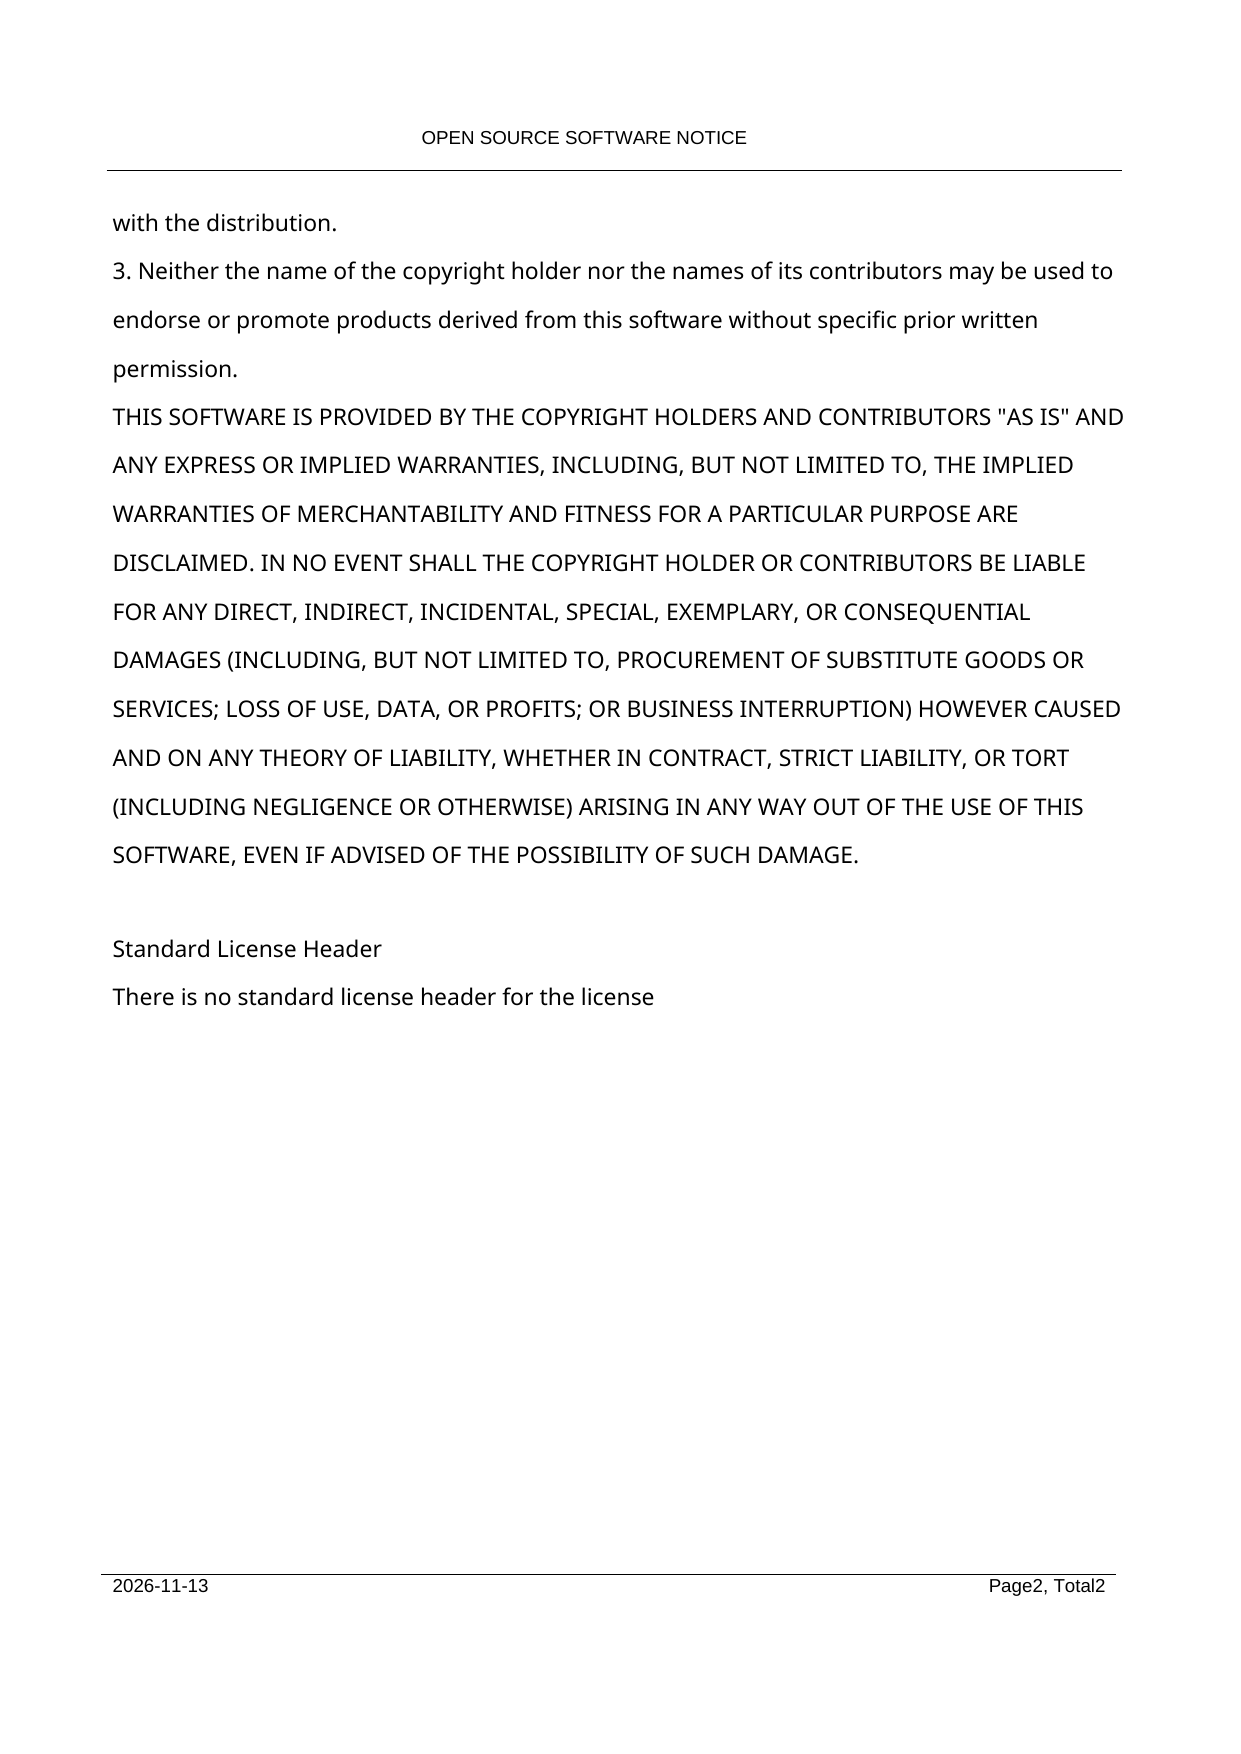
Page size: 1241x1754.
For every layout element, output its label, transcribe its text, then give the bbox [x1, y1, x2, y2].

text 3. Neither the name of the copyright holder nor the names of its contributors may be used to endorse or promote products derived from this software without specific prior written permission. [112, 254, 1128, 384]
text There is no standard license header for the license [112, 980, 1128, 1013]
text Standard License Header [112, 932, 1128, 964]
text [112, 206, 1128, 239]
text THIS SOFTWARE IS PROVIDED BY THE COPYRIGHT HOLDERS AND CONTRIBUTORS "AS IS" AND ANY EXPRESS OR IMPLIED WARRANTIES, INCLUDING, BUT NOT LIMITED TO, THE IMPLIED WARRANTIES OF MERCHANTABILITY AND FITNESS FOR A PARTICULAR PURPOSE ARE DISCLAIMED. IN NO EVENT SHALL THE COPYRIGHT HOLDER OR CONTRIBUTORS BE LIABLE FOR ANY DIRECT, INDIRECT, INCIDENTAL, SPECIAL, EXEMPLARY, OR CONSEQUENTIAL DAMAGES (INCLUDING, BUT NOT LIMITED TO, PROCUREMENT OF SUBSTITUTE GOODS OR SERVICES; LOSS OF USE, DATA, OR PROFITS; OR BUSINESS INTERRUPTION) HOWEVER CAUSED AND ON ANY THEORY OF LIABILITY, WHETHER IN CONTRACT, STRICT LIABILITY, OR TORT (INCLUDING NEGLIGENCE OR OTHERWISE) ARISING IN ANY WAY OUT OF THE USE OF THIS SOFTWARE, EVEN IF ADVISED OF THE POSSIBILITY OF SUCH DAMAGE. [112, 400, 1128, 871]
